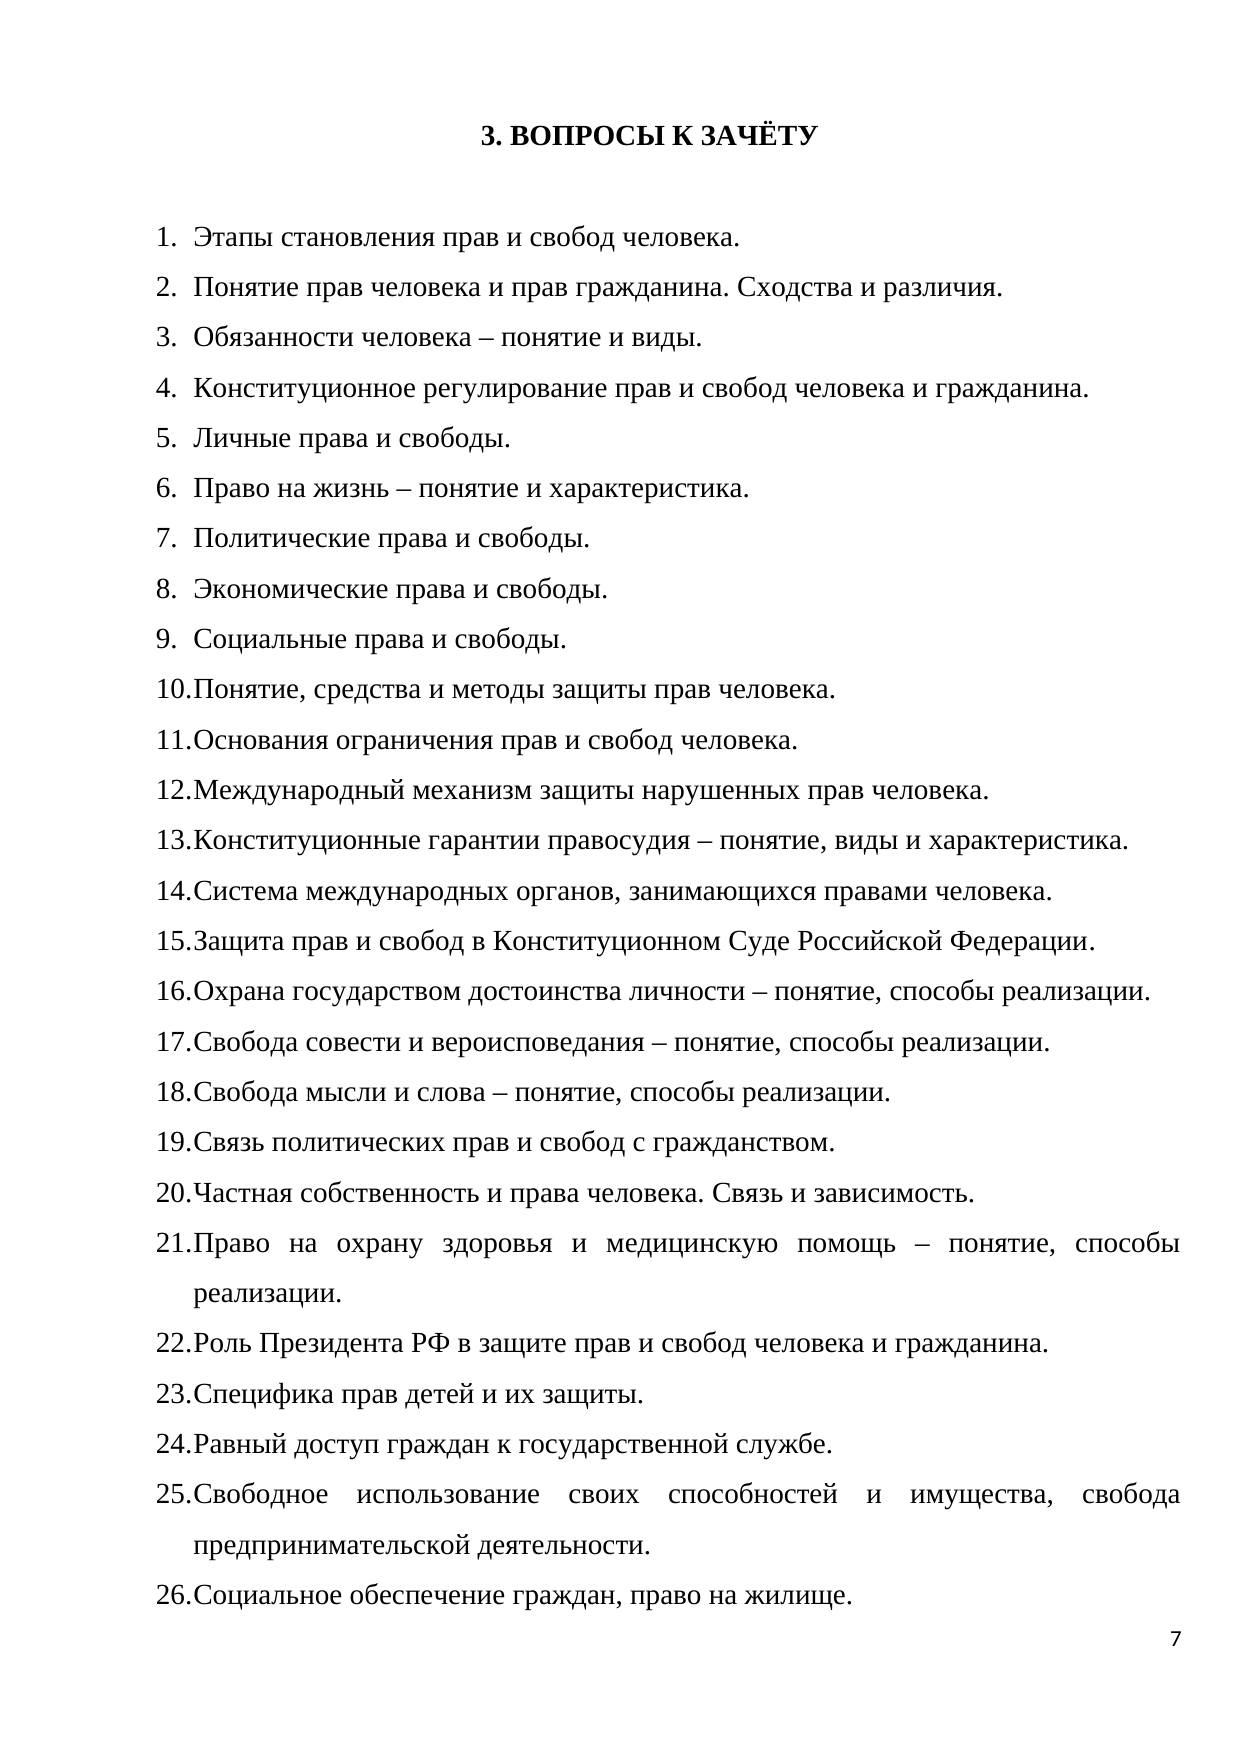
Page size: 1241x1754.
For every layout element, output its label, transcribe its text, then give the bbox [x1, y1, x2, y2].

list Международный механизм защиты нарушенных прав человека. [156, 772, 1181, 806]
list Система международных органов, занимающихся правами человека. [156, 873, 1181, 906]
list Специфика прав детей и их защиты. [156, 1376, 1181, 1409]
list Этапы становления прав и свобод человека. [156, 219, 1181, 252]
list Социальное обеспечение граждан, право на жилище. [156, 1577, 1181, 1611]
list Право на охрану здоровья и медицинскую помощь – понятие, способы реализации. [156, 1225, 1181, 1309]
list Охрана государством достоинства личности – понятие, способы реализации. [156, 973, 1181, 1007]
list Основания ограничения прав и свобод человека. [156, 722, 1181, 755]
list Защита прав и свобод в Конституционном Суде Российской Федерации. [156, 923, 1181, 957]
list 3. ВОПРОСЫ К ЗАЧЁТУ [118, 118, 1181, 152]
list Связь политических прав и свобод с гражданством. [156, 1124, 1181, 1158]
list Свобода мысли и слова – понятие, способы реализации. [156, 1074, 1181, 1108]
list Роль Президента РФ в защите прав и свобод человека и гражданина. [156, 1326, 1181, 1359]
list Равный доступ граждан к государственной службе. [156, 1426, 1181, 1460]
list Частная собственность и права человека. Связь и зависимость. [156, 1175, 1181, 1208]
list Конституционное регулирование прав и свобод человека и гражданина. [156, 370, 1181, 403]
list Экономические права и свободы. [156, 571, 1181, 604]
list Свобода совести и вероисповедания – понятие, способы реализации. [156, 1024, 1181, 1057]
list Конституционные гарантии правосудия – понятие, виды и характеристика. [156, 822, 1181, 856]
list Право на жизнь – понятие и характеристика. [156, 470, 1181, 504]
list Понятие прав человека и прав гражданина. Сходства и различия. [156, 269, 1181, 303]
list Свободное использование своих способностей и имущества, свобода предпринимательской деятельности. [156, 1477, 1181, 1560]
list Социальные права и свободы. [156, 621, 1181, 655]
list Понятие, средства и методы защиты прав человека. [156, 672, 1181, 705]
list Политические права и свободы. [156, 521, 1181, 554]
list Личные права и свободы. [156, 420, 1181, 453]
list Обязанности человека – понятие и виды. [156, 319, 1181, 353]
